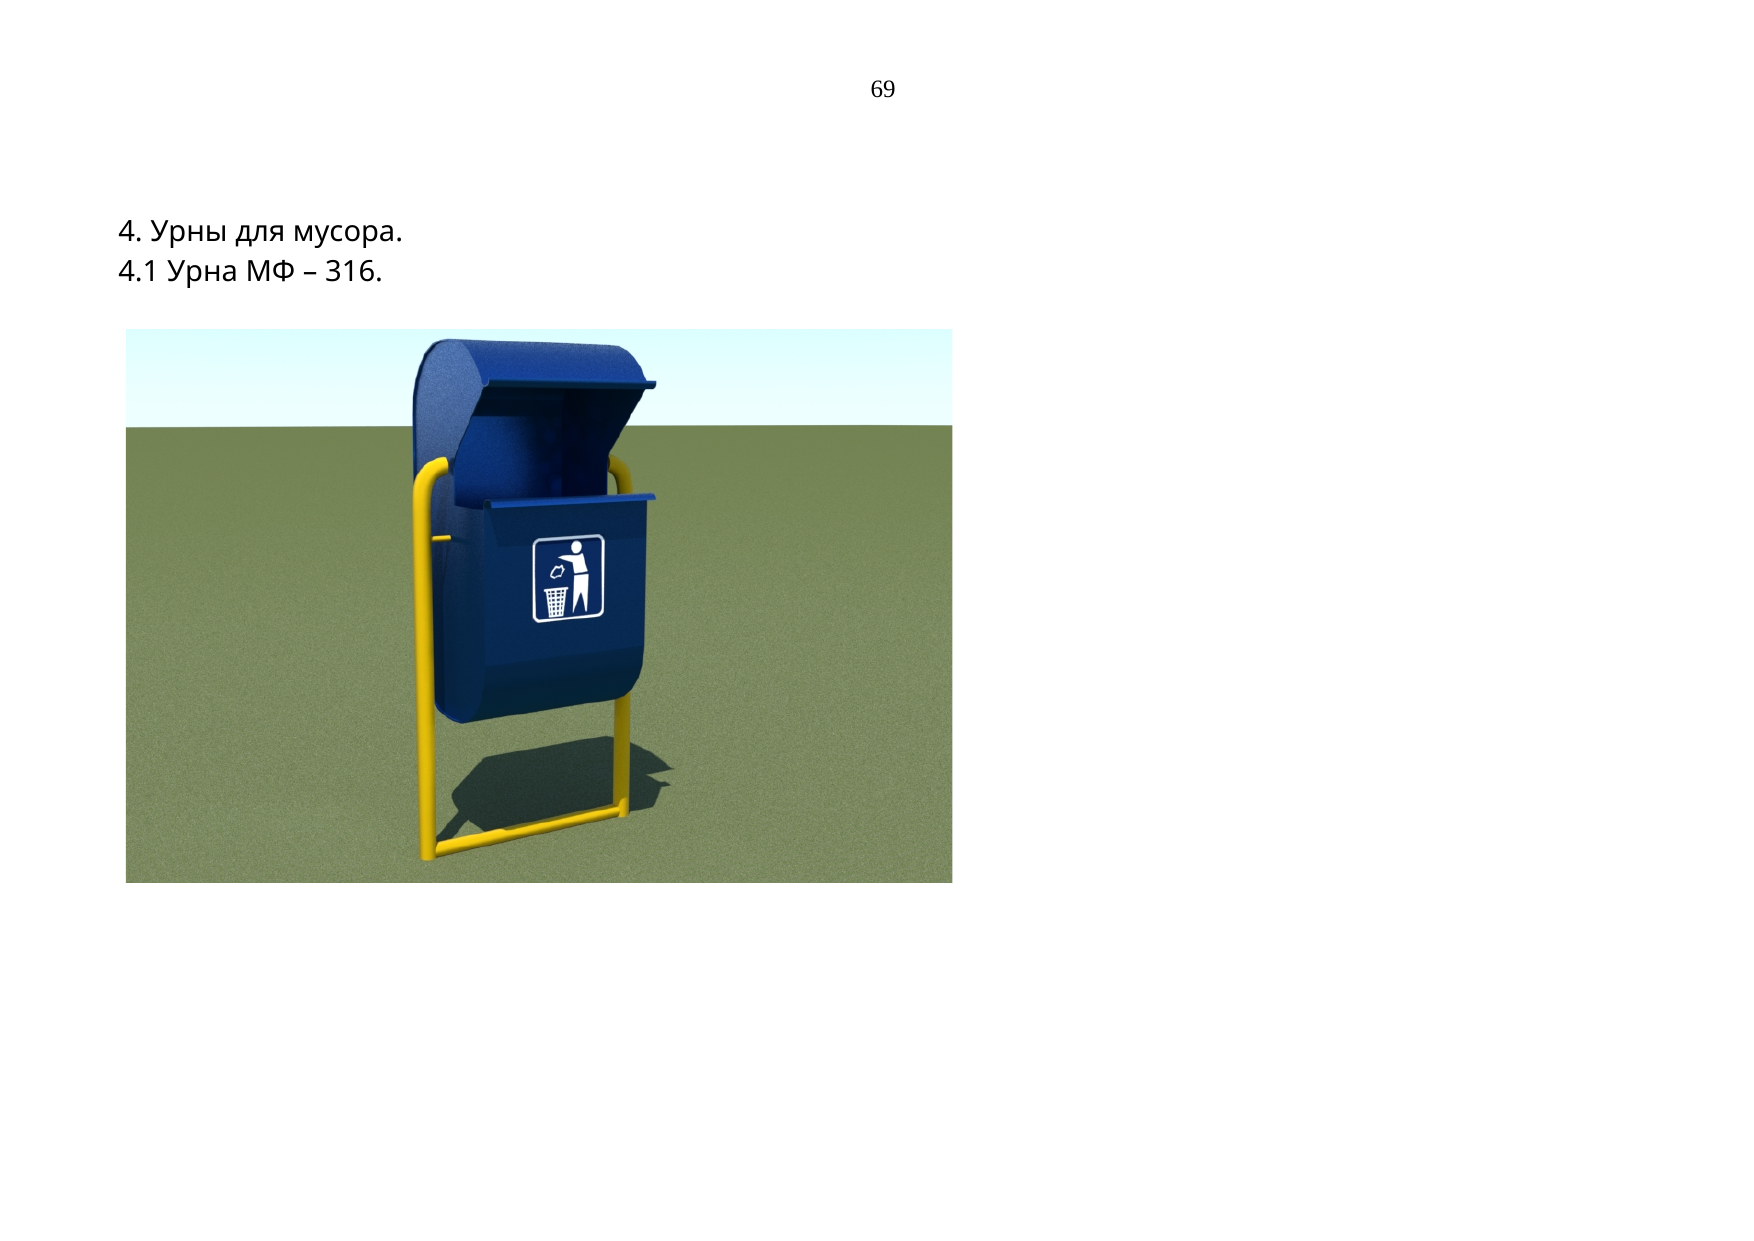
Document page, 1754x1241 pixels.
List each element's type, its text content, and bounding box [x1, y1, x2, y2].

picture [125, 329, 953, 883]
title 4. Урны для мусора. [118, 211, 1648, 250]
title 4.1 Урна МФ – 316. [118, 250, 1648, 290]
